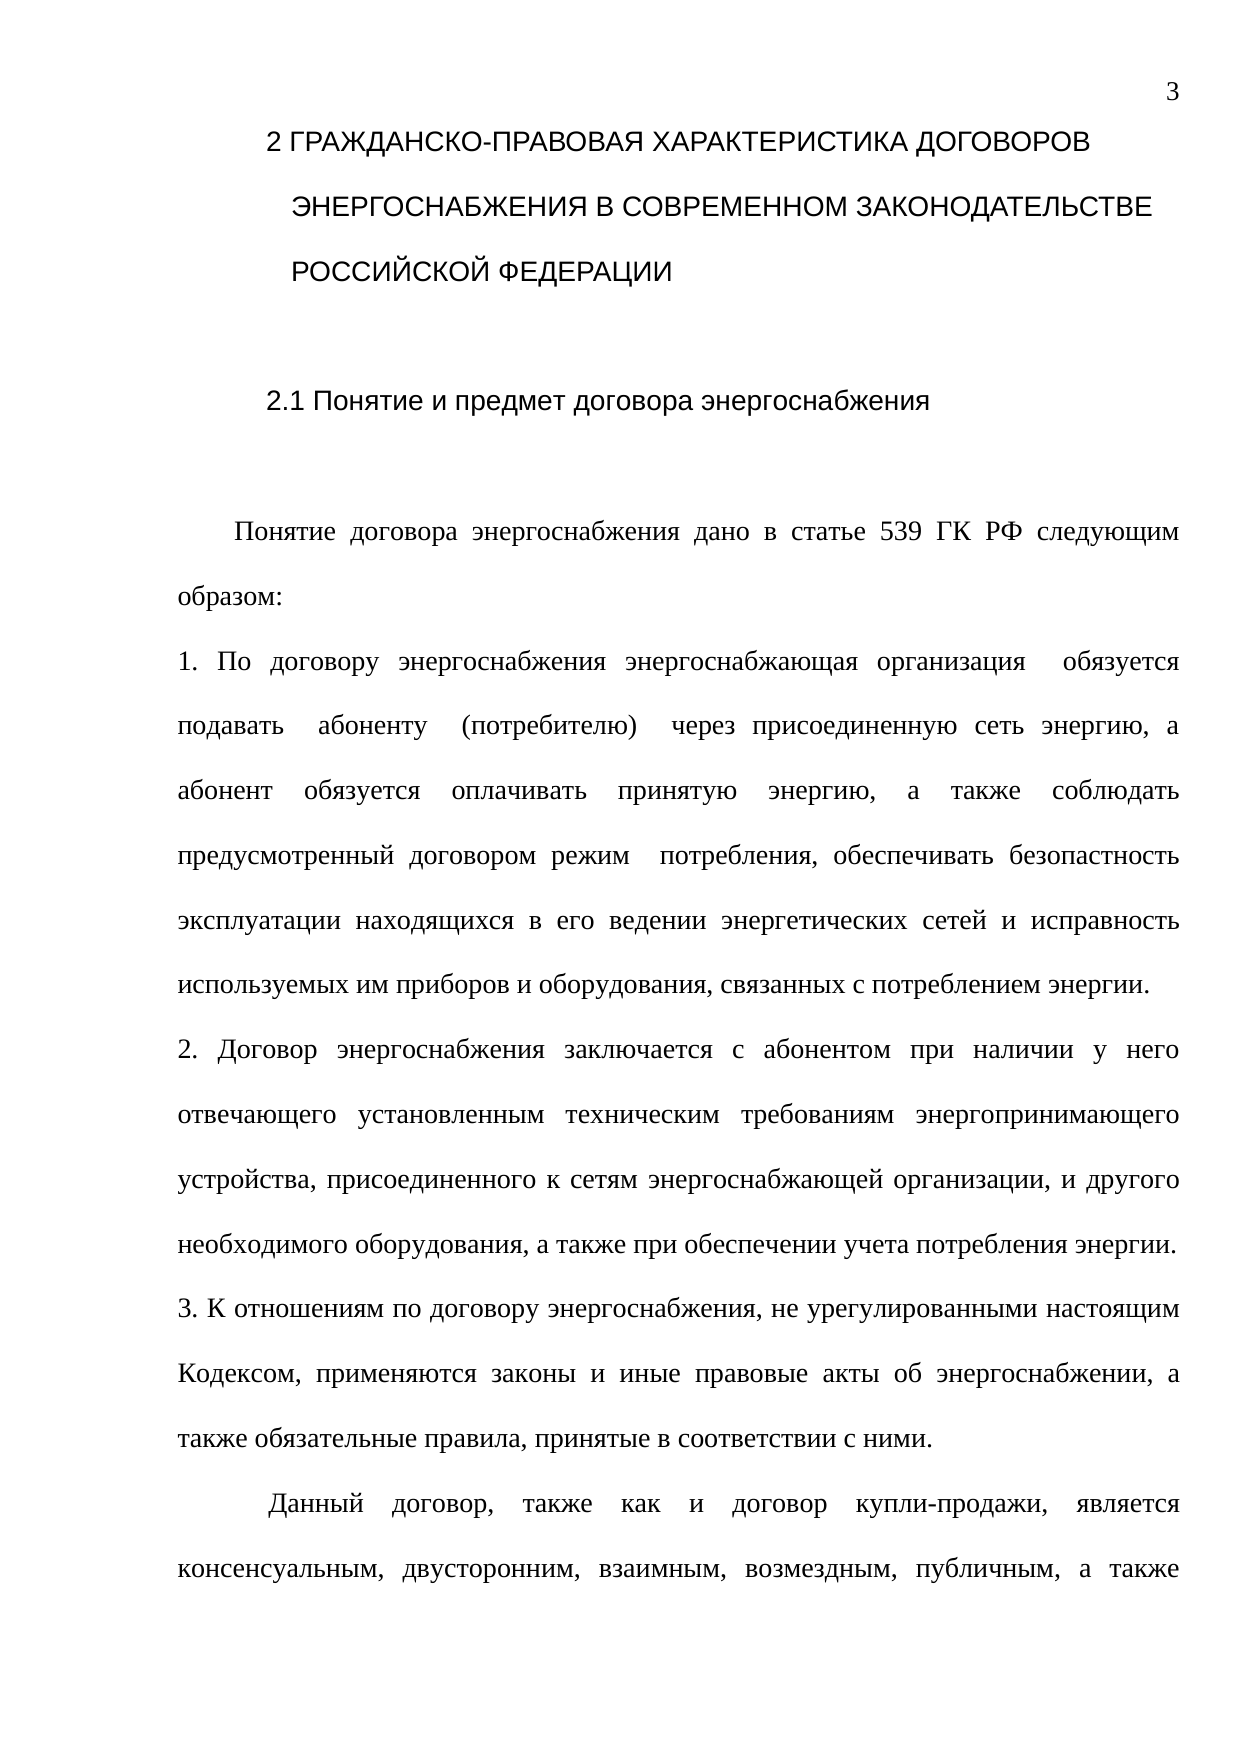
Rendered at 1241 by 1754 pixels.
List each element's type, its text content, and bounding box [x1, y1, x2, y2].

subtitle 2 ГРАЖДАНСКО-ПРАВОВАЯ ХАРАКТЕРИСТИКА ДОГОВОРОВ ЭНЕРГОСНАБЖЕНИЯ В СОВРЕМЕННОМ ЗАКОНОДАТЕЛЬСТВЕ РОССИЙСКОЙ ФЕДЕРАЦИИ [266, 125, 1181, 287]
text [177, 1486, 1181, 1583]
subtitle 2.1 Понятие и предмет договора энергоснабжения [266, 384, 1181, 417]
text 3. К отношениям по договору энергоснабжения, не урегулированными настоящим Кодексом, применяются законы и иные правовые акты об энергоснабжении, а также обязательные правила, принятые в соответствии с ними. [177, 1291, 1181, 1453]
text 1. По договору энергоснабжения энергоснабжающая организация обязуется подавать абоненту (потребителю) через присоединенную сеть энергию, а абонент обязуется оплачивать принятую энергию, а также соблюдать предусмотренный договором режим потребления, обеспечивать безопастность эксплуатации находящихся в его ведении энергетических сетей и исправность используемых им приборов и оборудования, связанных с потреблением энергии. [177, 643, 1181, 1000]
text Понятие договора энергоснабжения дано в статье 539 ГК РФ следующим образом: [177, 514, 1181, 611]
text 2. Договор энергоснабжения заключается с абонентом при наличии у него отвечающего установленным техническим требованиям энергопринимающего устройства, присоединенного к сетям энергоснабжающей организации, и другого необходимого оборудования, а также при обеспечении учета потребления энергии. [177, 1032, 1181, 1259]
